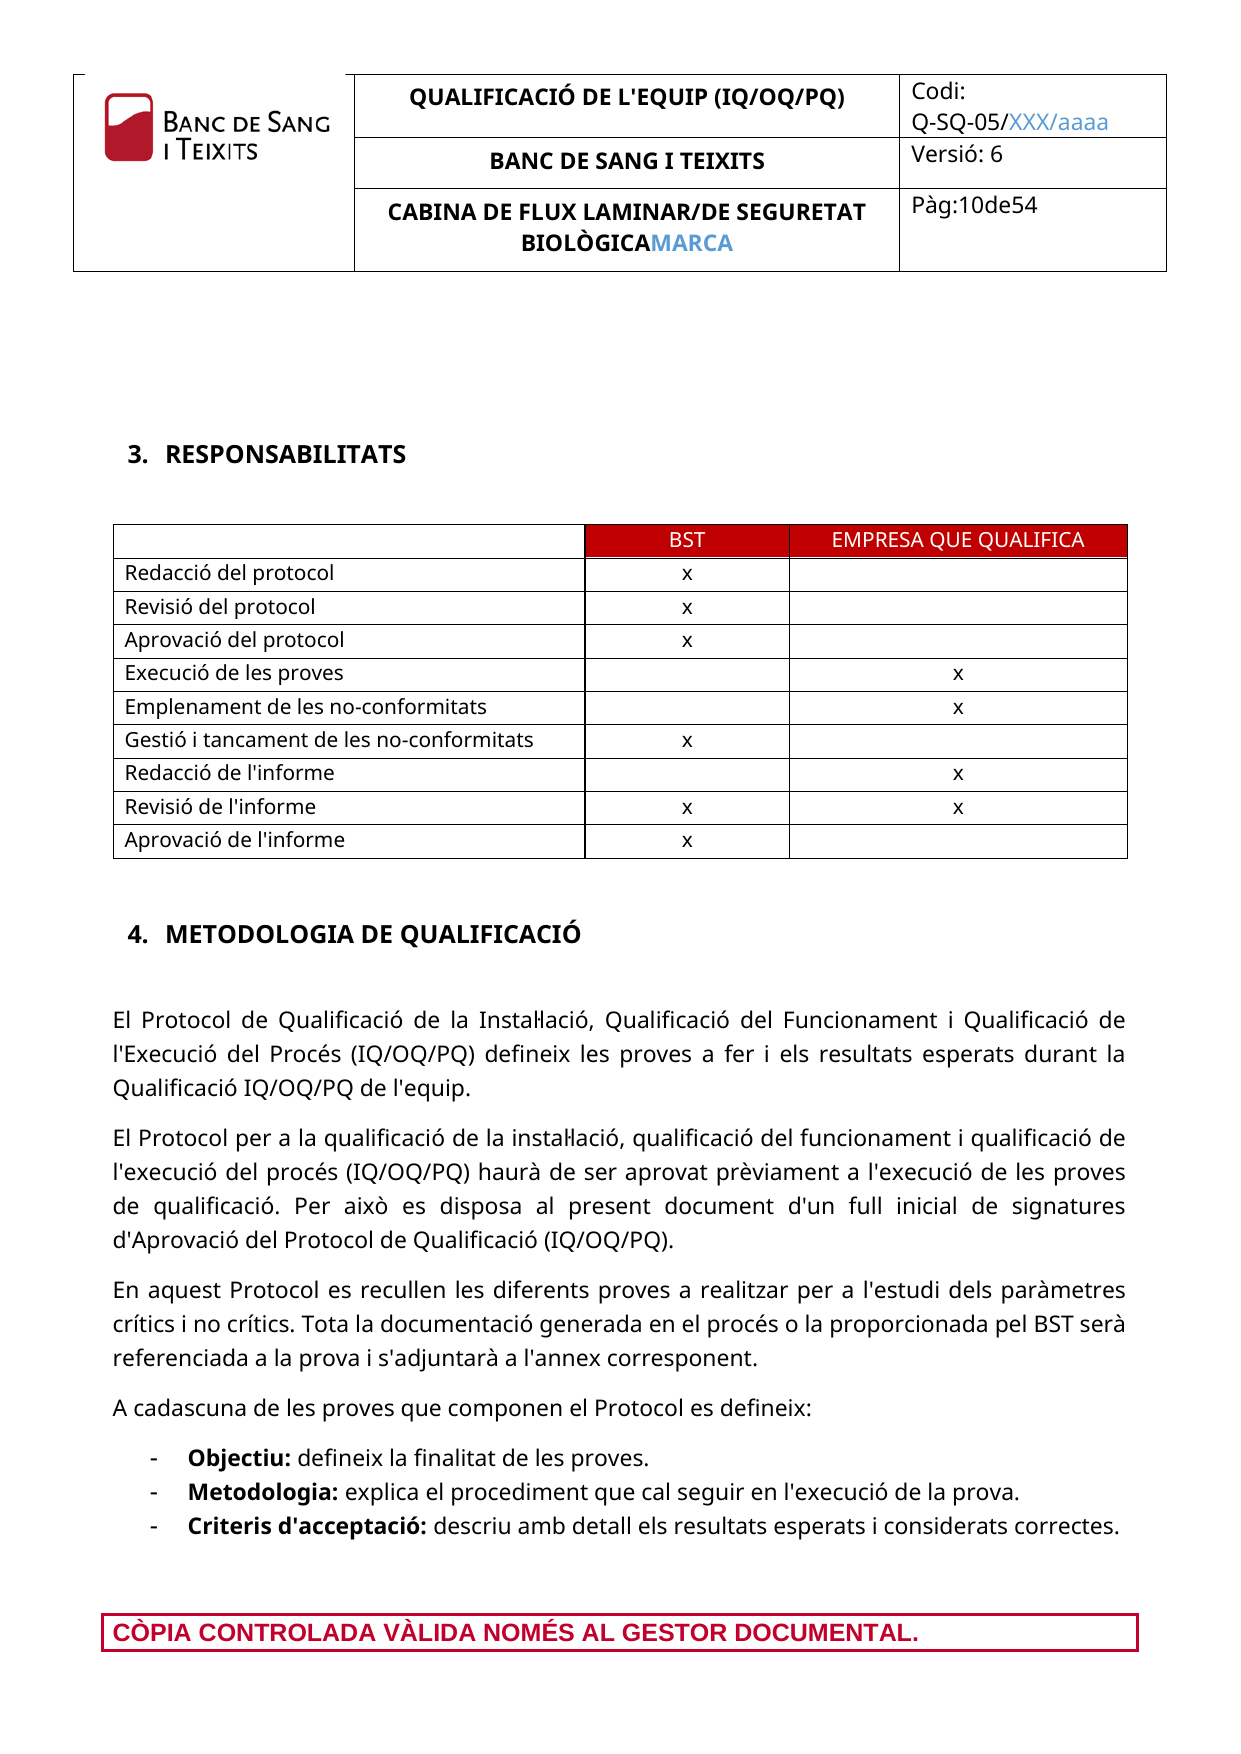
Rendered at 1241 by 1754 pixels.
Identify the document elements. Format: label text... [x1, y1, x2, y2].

table_cell Gestió i tancament de les no-conformitats [114, 725, 584, 757]
table_cell Revisió de l'informe [114, 792, 584, 824]
list Objectiu: defineix la finalitat de les proves. [150, 1442, 1128, 1473]
table_cell Aprovació del protocol [114, 625, 584, 657]
table_cell x [586, 625, 789, 657]
list Metodologia: explica el procediment que cal seguir en l'execució de la prova. [150, 1476, 1128, 1507]
table_cell x [586, 725, 789, 757]
table_header EMPRESA QUE QUALIFICA [790, 525, 1127, 557]
picture [84, 74, 346, 178]
table_cell [586, 659, 789, 691]
table_cell [586, 692, 789, 724]
table_cell x [790, 759, 1127, 791]
table_header [114, 525, 584, 557]
subtitle METODOLOGIA DE QUALIFICACIÓ [127, 917, 1128, 951]
table_cell Redacció del protocol [114, 559, 584, 591]
table_cell [790, 825, 1127, 857]
table_cell [790, 725, 1127, 757]
subtitle RESPONSABILITATS [127, 437, 1128, 471]
table_cell [790, 592, 1127, 624]
table_cell Aprovació de l'informe [114, 825, 584, 857]
table_cell Revisió del protocol [114, 592, 584, 624]
table_cell Execució de les proves [114, 659, 584, 691]
text A cadascuna de les proves que componen el Protocol es defineix: [112, 1392, 1128, 1423]
text El Protocol per a la qualificació de la instal·lació, qualificació del funcionament i qualificació de l'execució del procés (IQ/OQ/PQ) haurà de ser aprovat prèviament a l'execució de les proves de qualificació. Per això es disposa al present document d'un full inicial de signatures d'Aprovació del Protocol de Qualificació (IQ/OQ/PQ). [112, 1122, 1128, 1255]
text En aquest Protocol es recullen les diferents proves a realitzar per a l'estudi dels paràmetres crítics i no crítics. Tota la documentació generada en el procés o la proporcionada pel BST serà referenciada a la prova i s'adjuntarà a l'annex corresponent. [112, 1274, 1128, 1373]
table_cell x [790, 692, 1127, 724]
table_cell x [586, 825, 789, 857]
table_cell x [790, 659, 1127, 691]
table_cell x [586, 559, 789, 591]
text El Protocol de Qualificació de la Instal·lació, Qualificació del Funcionament i Qualificació de l'Execució del Procés (IQ/OQ/PQ) defineix les proves a fer i els resultats esperats durant la Qualificació IQ/OQ/PQ de l'equip. [112, 1004, 1128, 1103]
table_cell x [586, 592, 789, 624]
list Criteris d'acceptació: descriu amb detall els resultats esperats i considerats correctes. [150, 1510, 1128, 1541]
table_cell Emplenament de les no-conformitats [114, 692, 584, 724]
table_cell [790, 625, 1127, 657]
table_cell [790, 559, 1127, 591]
table_cell x [586, 792, 789, 824]
table_header BST [586, 525, 789, 557]
table_cell [586, 759, 789, 791]
table_cell x [790, 792, 1127, 824]
table_cell Redacció de l'informe [114, 759, 584, 791]
